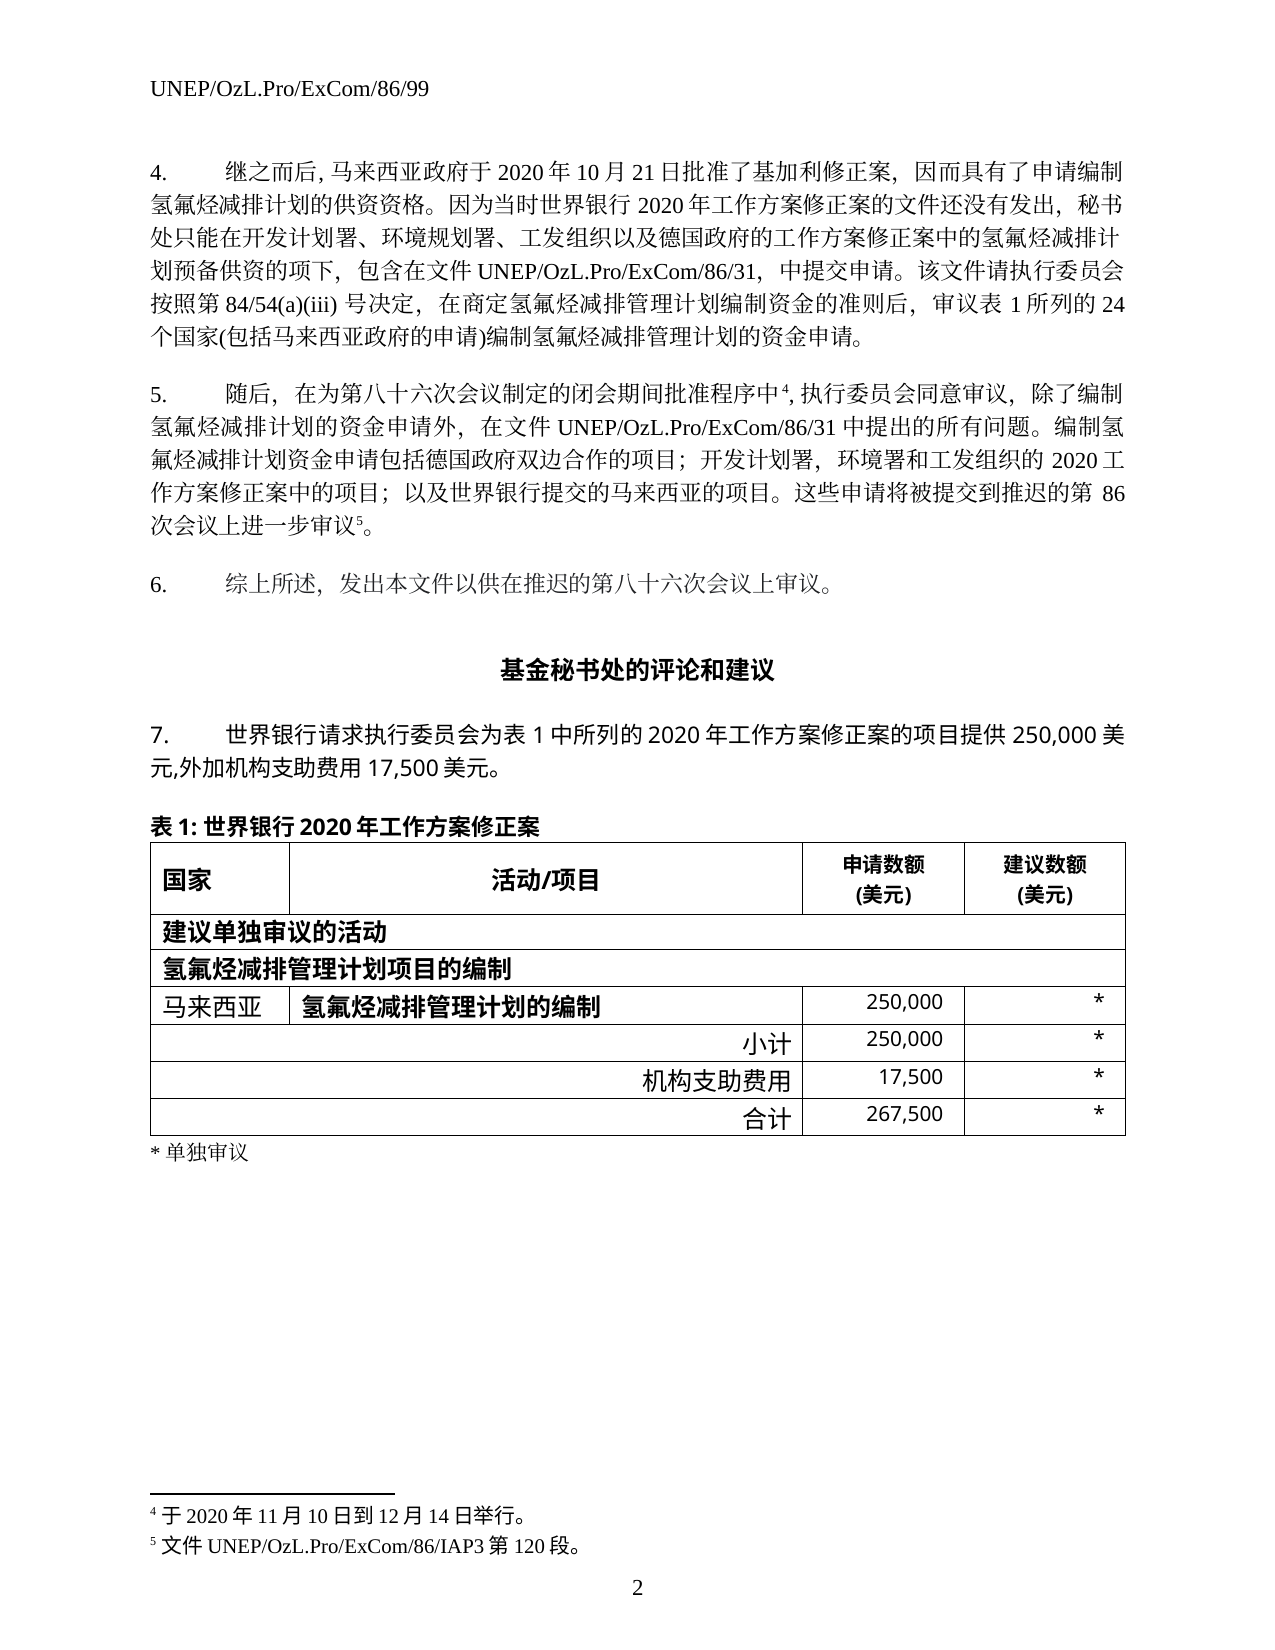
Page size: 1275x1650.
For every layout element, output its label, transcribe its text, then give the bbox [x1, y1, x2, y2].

table_cell * [965, 987, 1125, 1023]
subtitle 随后，在为第八十六次会议制定的闭会期间批准程序中, 执行委员会同意审议，除了编制氢氟烃减排计划的资金申请外，在文件UNEP/OzL.Pro/ExCom/86/31中提出的所有问题。编制氢氟烃减排计划资金申请包括德国政府双边合作的项目；开发计划署，环境署和工发组织的2020工作方案修正案中的项目；以及世界银行提交的马来西亚的项目。这些申请将被提交到推迟的第86次会议上进一步审议。 [150, 377, 1125, 541]
table_cell * [965, 1062, 1125, 1098]
table_cell 小计 [151, 1025, 802, 1061]
table_cell 建议单独审议的活动 [151, 915, 1125, 949]
table_cell 250,000 [803, 987, 964, 1023]
table_cell 17,500 [803, 1062, 964, 1098]
table_cell * [965, 1025, 1125, 1061]
table_header 建议数额 (美元) [965, 843, 1125, 914]
table_cell 267,500 [803, 1099, 964, 1135]
table_cell 合计 [151, 1099, 802, 1135]
subtitle 综上所述，发出本文件以供在推迟的第八十六次会议上审议。 [150, 566, 1125, 599]
table_header 申请数额 (美元) [803, 843, 964, 914]
table_cell 机构支助费用 [151, 1062, 802, 1098]
table_cell 马来西亚 [151, 987, 289, 1023]
table_cell 氢氟烃减排管理计划的编制 [290, 987, 802, 1023]
table_cell * [965, 1099, 1125, 1135]
text * 单独审议 [150, 1136, 1125, 1166]
table_cell 氢氟烃减排管理计划项目的编制 [151, 950, 1125, 986]
subtitle 继之而后, 马来西亚政府于2020年10月21日批准了基加利修正案，因而具有了申请编制氢氟烃减排计划的供资资格。因为当时世界银行2020年工作方案修正案的文件还没有发出，秘书处只能在开发计划署、环境规划署、工发组织以及德国政府的工作方案修正案中的氢氟烃减排计划预备供资的项下，包含在文件UNEP/OzL.Pro/ExCom/86/31，中提交申请。该文件请执行委员会按照第84/54(a)(iii) 号决定，在商定氢氟烃减排管理计划编制资金的准则后，审议表1所列的24个国家(包括马来西亚政府的申请)编制氢氟烃减排管理计划的资金申请。 [150, 154, 1125, 352]
text 基金秘书处的评论和建议 [150, 650, 1125, 686]
table_header 活动/项目 [290, 843, 802, 914]
subtitle 世界银行请求执行委员会为表1中所列的2020年工作方案修正案的项目提供250,000美元,外加机构支助费用17,500美元。 [150, 717, 1125, 784]
subtitle 表1: 世界银行2020年工作方案修正案 [150, 809, 1125, 842]
table_cell 250,000 [803, 1025, 964, 1061]
table_header 国家 [151, 843, 289, 914]
